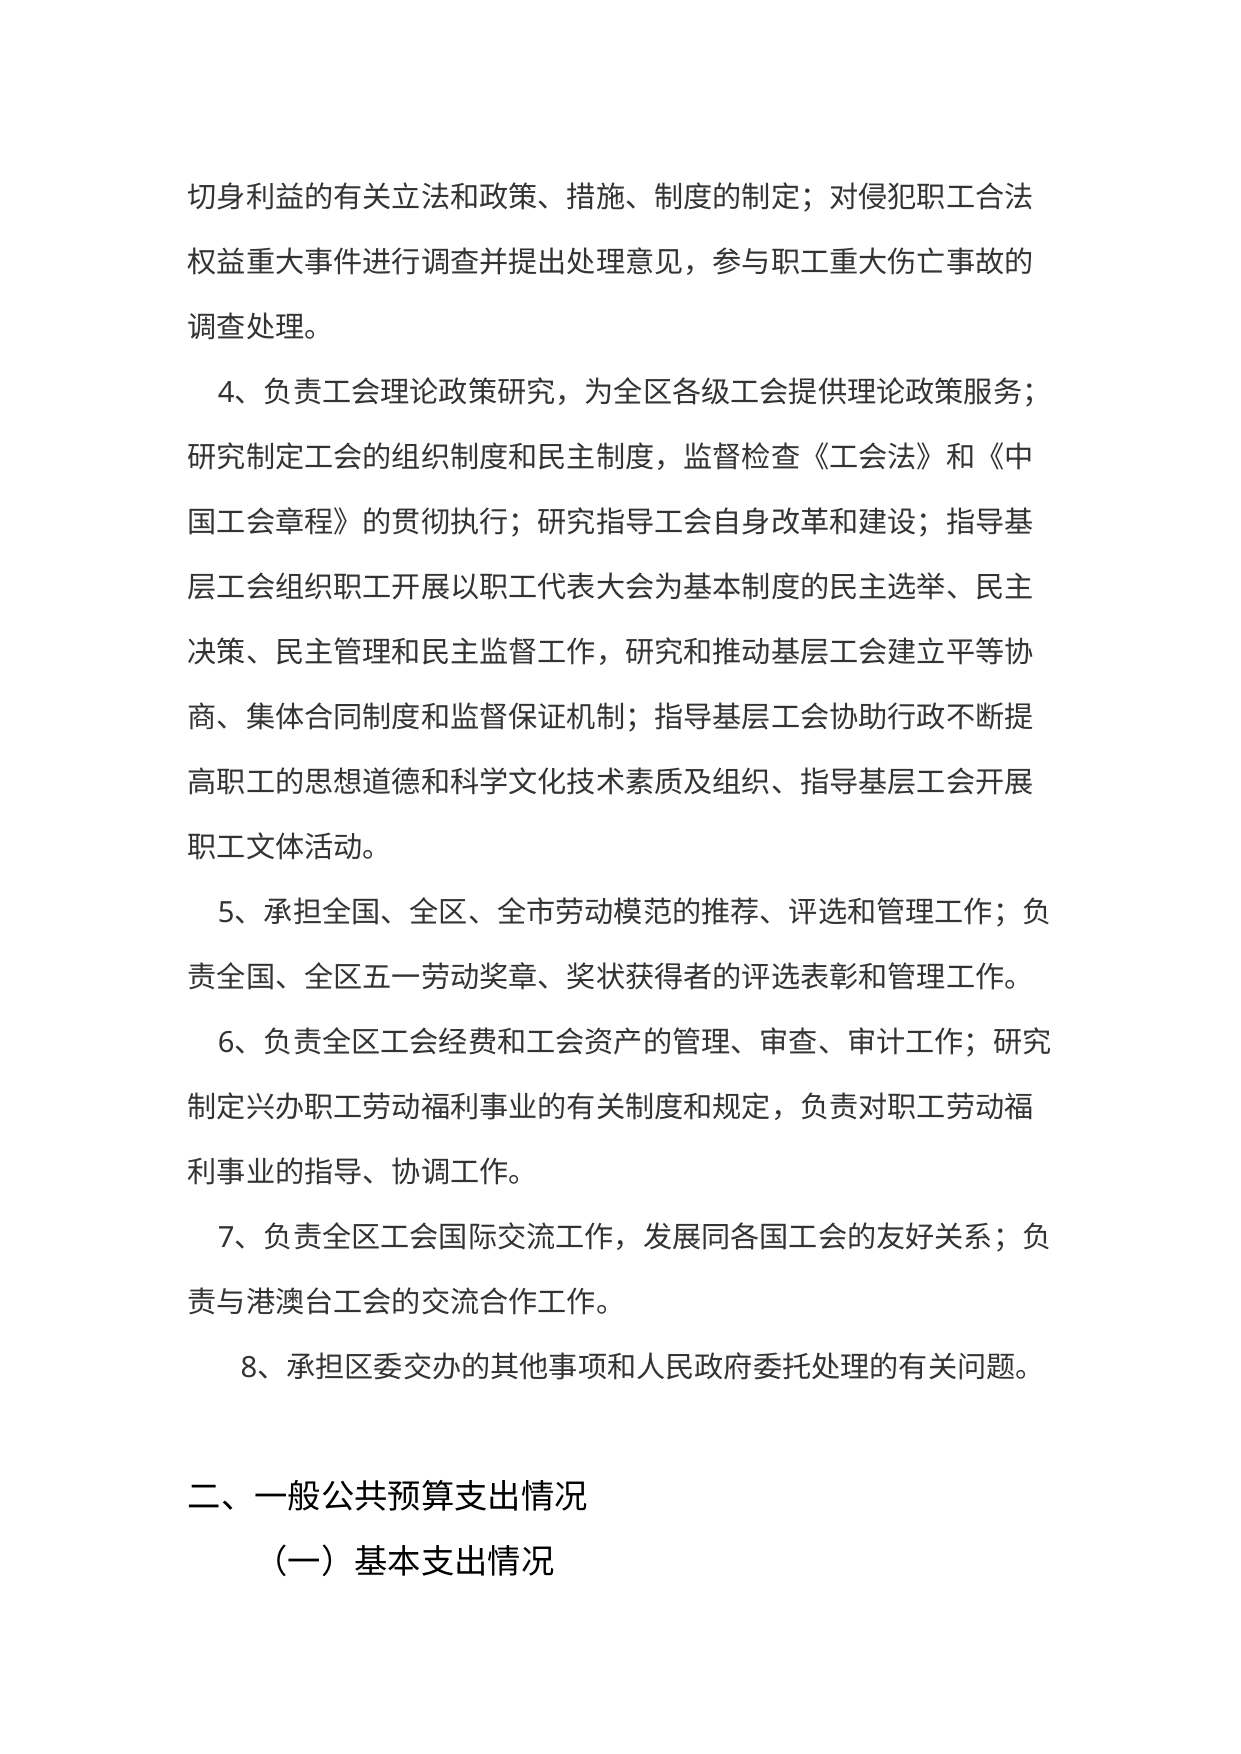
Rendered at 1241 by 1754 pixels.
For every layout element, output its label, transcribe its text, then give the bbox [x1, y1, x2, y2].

list 二、一般公共预算支出情况 [187, 1462, 1053, 1527]
text 6、负责全区工会经费和工会资产的管理、审查、审计工作；研究制定兴办职工劳动福利事业的有关制度和规定，负责对职工劳动福利事业的指导、协调工作。 [187, 1007, 1053, 1202]
text （一）基本支出情况 [187, 1527, 1053, 1592]
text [187, 162, 1053, 357]
text 5、承担全国、全区、全市劳动模范的推荐、评选和管理工作；负责全国、全区五一劳动奖章、奖状获得者的评选表彰和管理工作。 [187, 877, 1053, 1007]
text 8、承担区委交办的其他事项和人民政府委托处理的有关问题。 [187, 1332, 1053, 1397]
text 7、负责全区工会国际交流工作，发展同各国工会的友好关系；负责与港澳台工会的交流合作工作。 [187, 1202, 1053, 1332]
text 4、负责工会理论政策研究，为全区各级工会提供理论政策服务；研究制定工会的组织制度和民主制度，监督检查《工会法》和《中国工会章程》的贯彻执行；研究指导工会自身改革和建设；指导基层工会组织职工开展以职工代表大会为基本制度的民主选举、民主决策、民主管理和民主监督工作，研究和推动基层工会建立平等协商、集体合同制度和监督保证机制；指导基层工会协助行政不断提高职工的思想道德和科学文化技术素质及组织、指导基层工会开展职工文体活动。 [187, 357, 1053, 877]
